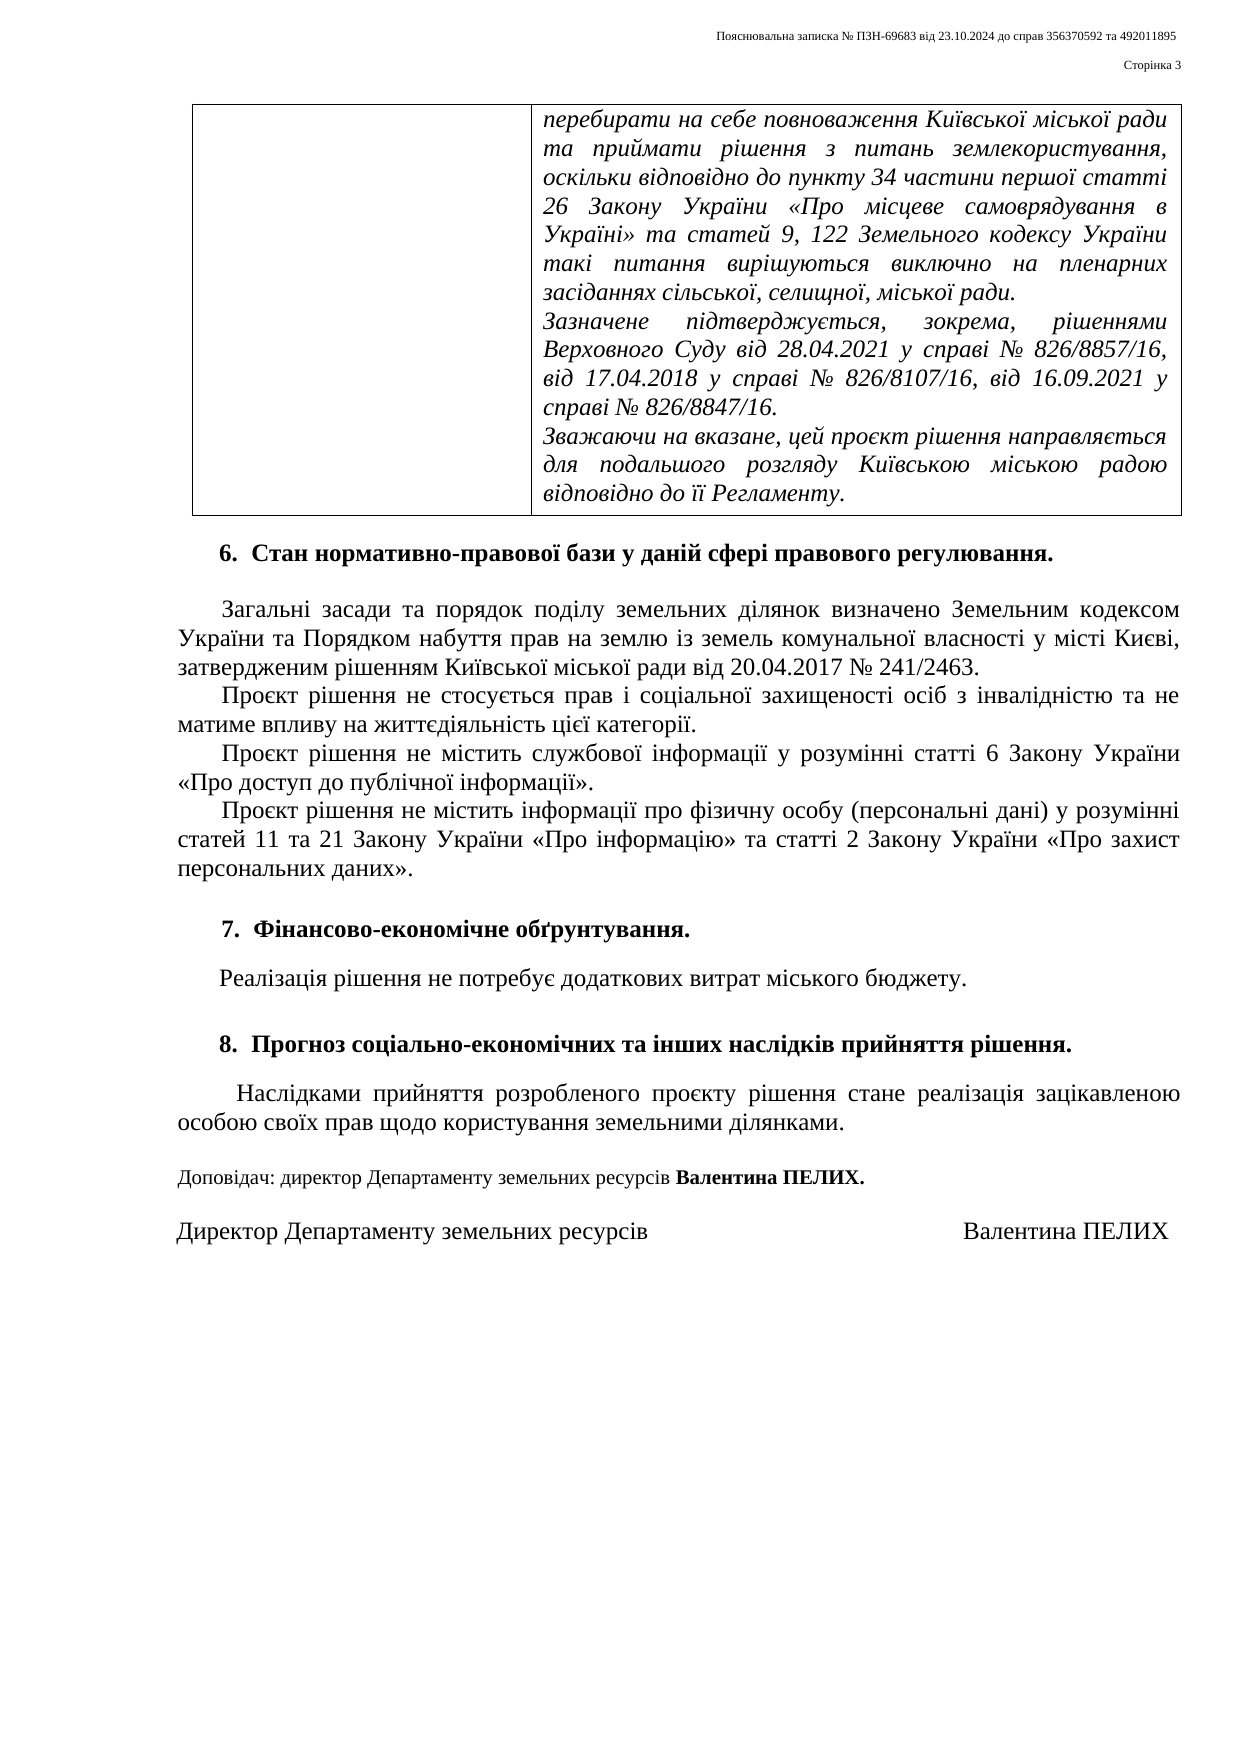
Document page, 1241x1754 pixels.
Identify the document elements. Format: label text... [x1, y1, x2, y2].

table_cell [193, 105, 531, 515]
text Проєкт рішення не стосується прав і соціальної захищеності осіб з інвалідністю та не матиме впливу на життєдіяльність цієї категорії. [177, 680, 1181, 738]
text Проєкт рішення не містить службової інформації у розумінні статті 6 Закону України «Про доступ до публічної інформації». [177, 738, 1181, 795]
table_header Директор Департаменту земельних ресурсів [177, 1218, 679, 1287]
text Загальні засади та порядок поділу земельних ділянок визначено Земельним кодексом України та Порядком набуття прав на землю із земель комунальної власності у місті Києві, затвердженим рішенням Київської міської ради від 20.04.2017 № 241/2463. [177, 594, 1181, 680]
list Прогноз соціально-економічних та інших наслідків прийняття рішення. [177, 1029, 1181, 1058]
list Стан нормативно-правової бази у даній сфері правового регулювання. [177, 538, 1181, 567]
table_header Валентина ПЕЛИХ [679, 1218, 1180, 1287]
table_cell перебирати на себе повноваження Київської міської ради та приймати рішення з питань землекористування, оскільки відповідно до пункту 34 частини першої статті 26 Закону України «Про місцеве самоврядування в Україні» та статей 9, 122 Земельного кодексу України такі питання вирішуються виключно на пленарних засіданнях сільської, селищної, міської ради. Зазначене підтверджується, зокрема, рішеннями Верховного Суду від 28.04.2021 у справі № 826/8857/16, від 17.04.2018 у справі № 826/8107/16, від 16.09.2021 у справі № 826/8847/16. Зважаючи на вказане, цей проєкт рішення направляється для подальшого розгляду Київською міською радою відповідно до її Регламенту. [532, 105, 1181, 515]
text Проєкт рішення не містить інформації про фізичну особу (персональні дані) у розумінні статей 11 та 21 Закону України «Про інформацію» та статті 2 Закону України «Про захист персональних даних». [177, 795, 1181, 882]
text Наслідками прийняття розробленого проєкту рішення стане реалізація зацікавленою особою своїх прав щодо користування земельними ділянками. [177, 1078, 1181, 1136]
text Доповідач: директор Департаменту земельних ресурсів Валентина ПЕЛИХ. [177, 1165, 1181, 1189]
list Фінансово-економічне обґрунтування. [177, 914, 1181, 943]
text Реалізація рішення не потребує додаткових витрат міського бюджету. [219, 963, 1181, 992]
